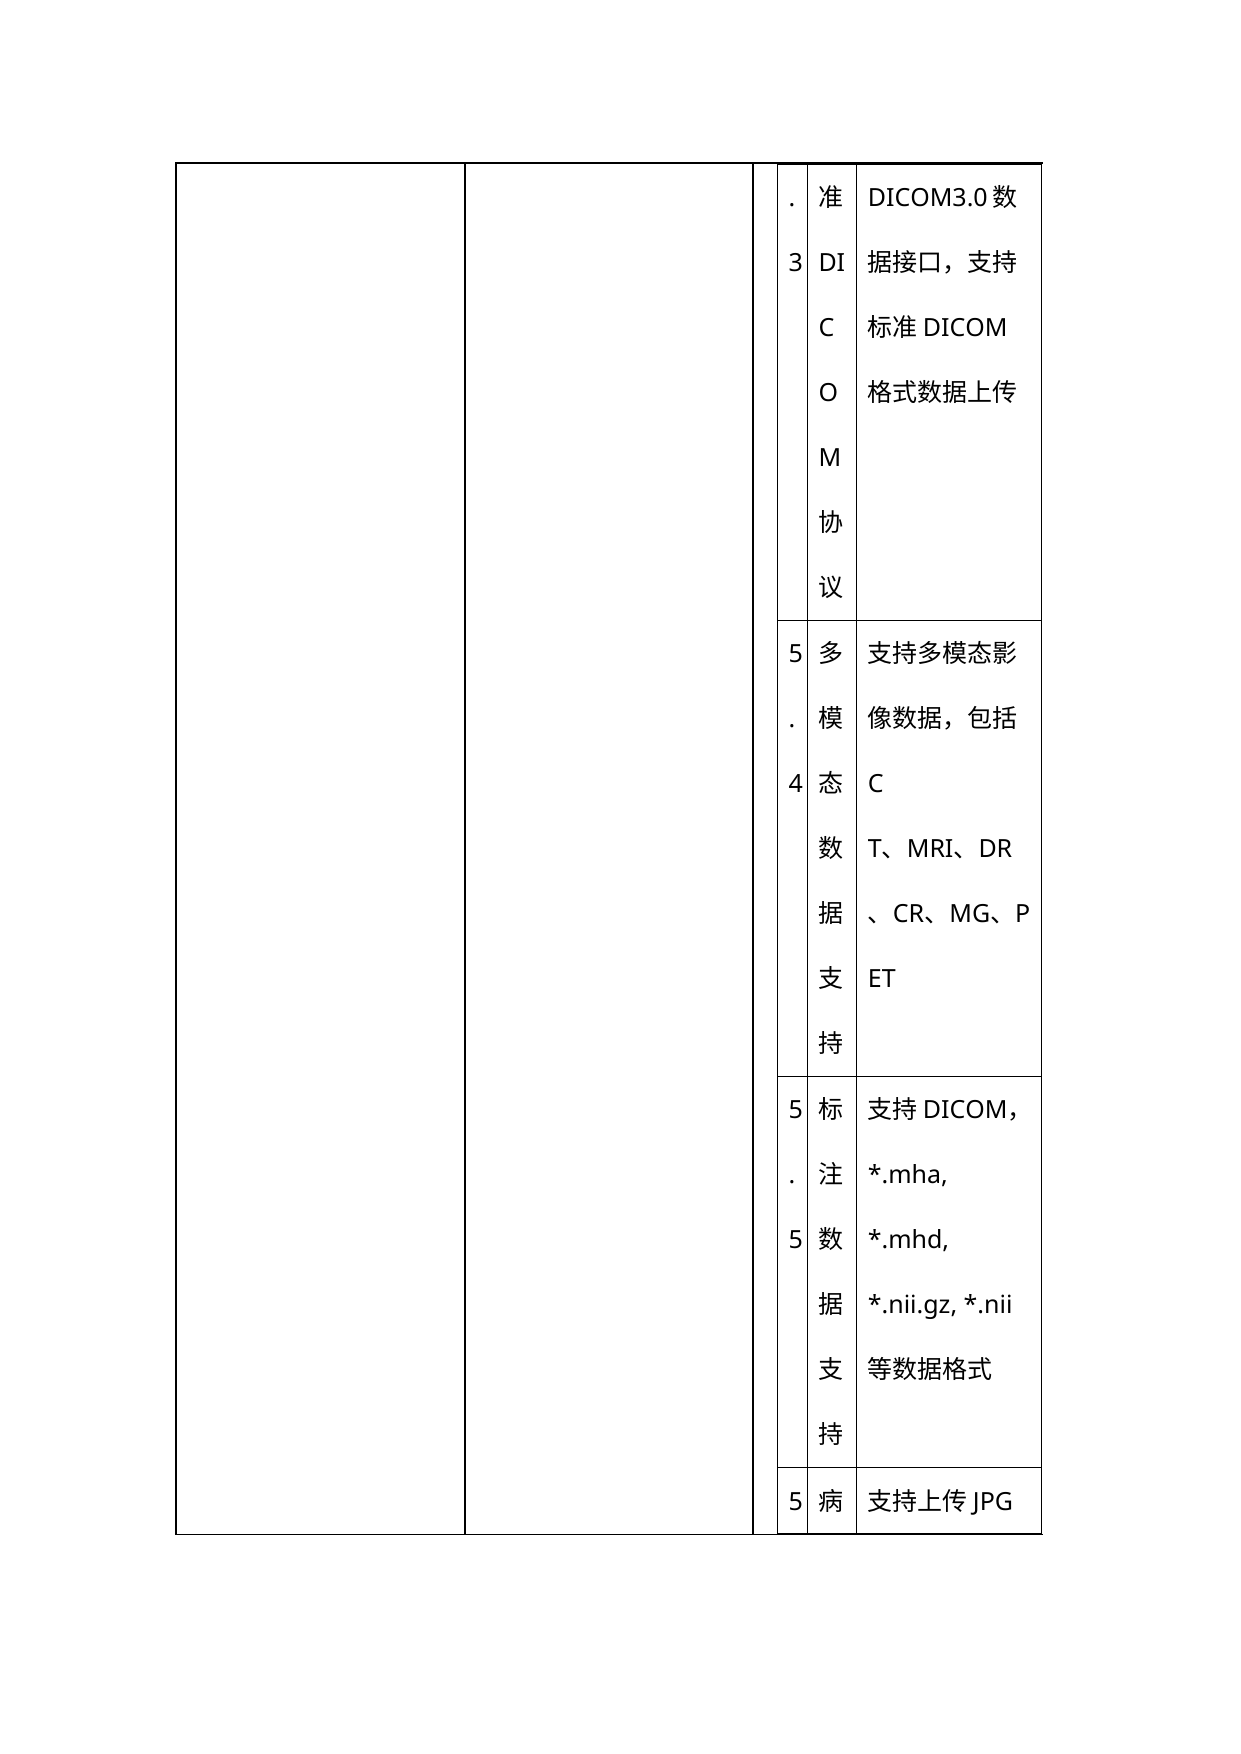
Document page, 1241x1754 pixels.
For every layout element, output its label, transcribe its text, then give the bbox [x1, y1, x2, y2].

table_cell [857, 1468, 1041, 1533]
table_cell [754, 164, 777, 1534]
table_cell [857, 165, 1041, 620]
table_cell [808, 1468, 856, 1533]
table_cell 1 [177, 164, 464, 1534]
table_cell [466, 164, 752, 1534]
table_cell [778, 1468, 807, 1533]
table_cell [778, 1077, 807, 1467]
